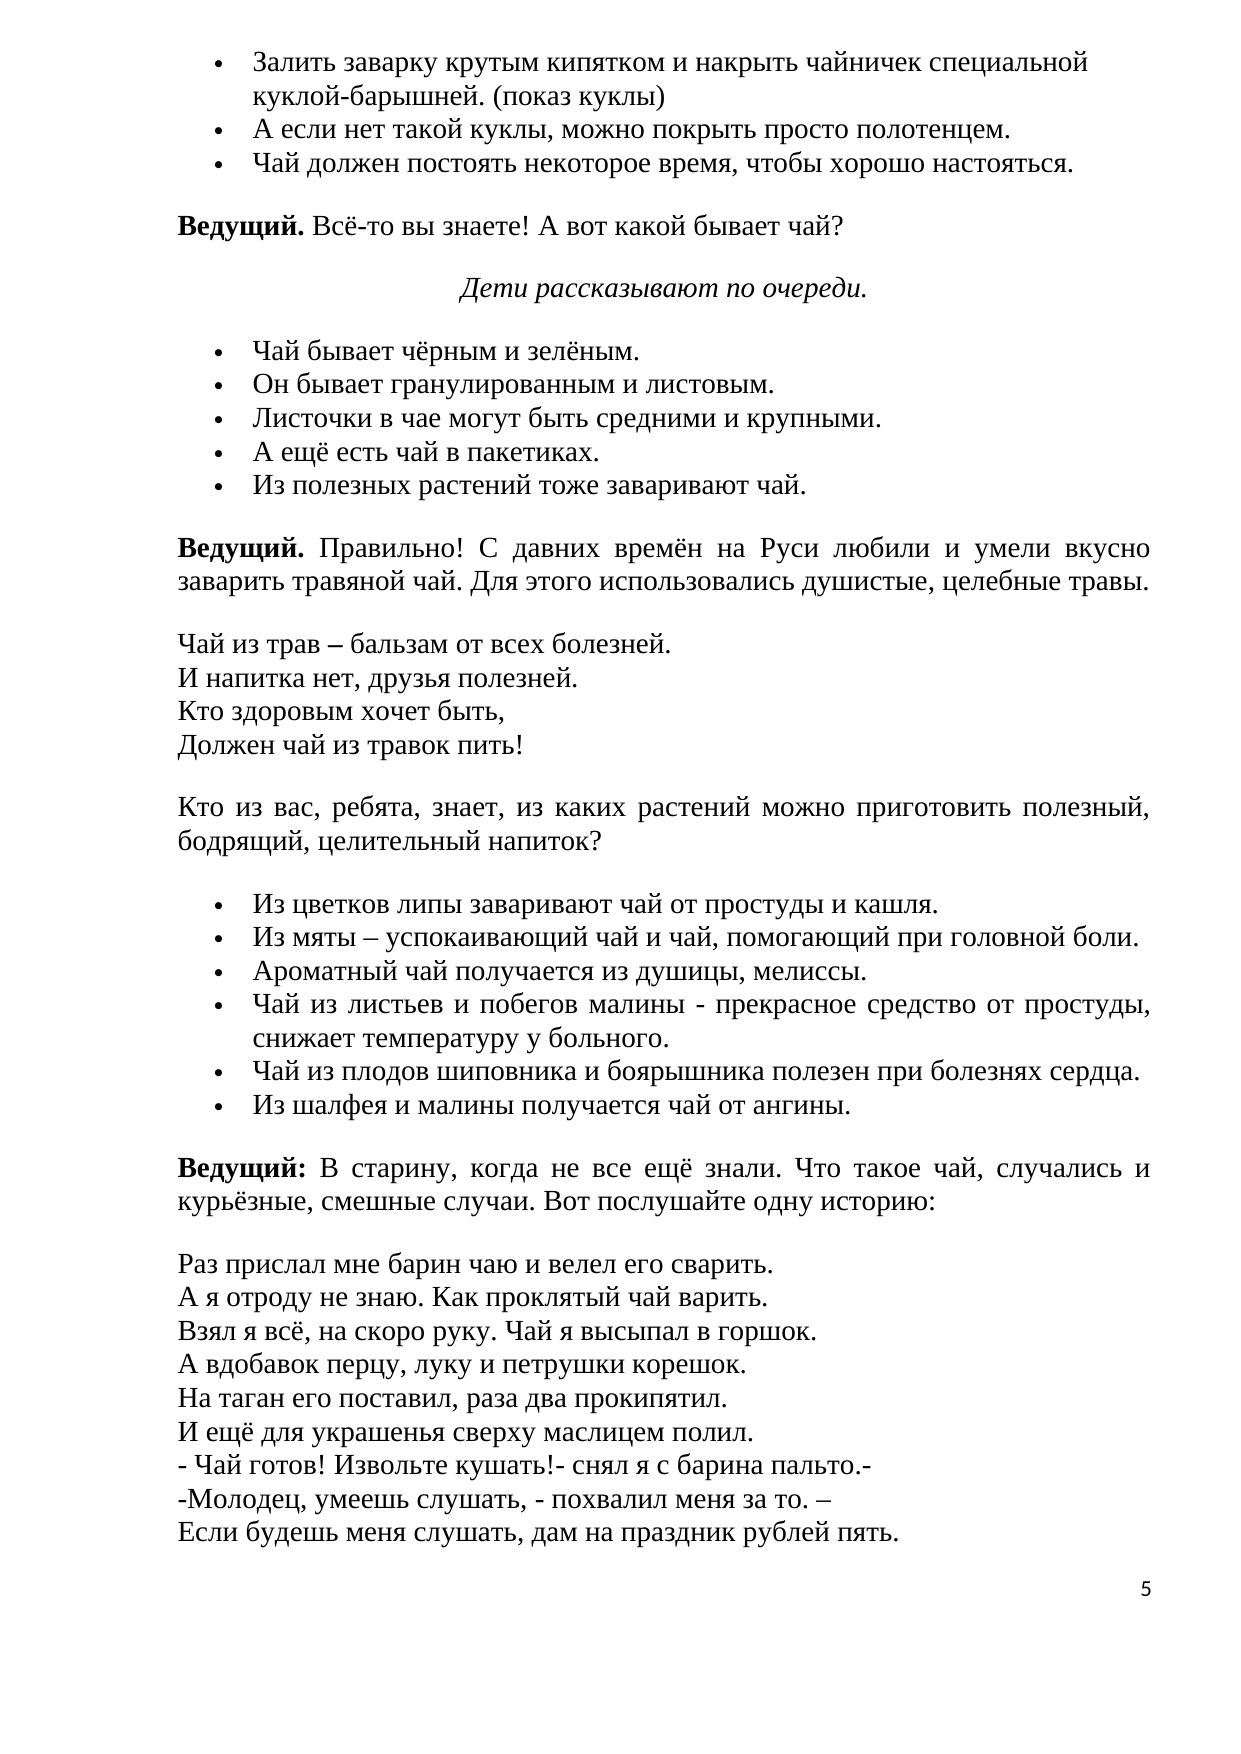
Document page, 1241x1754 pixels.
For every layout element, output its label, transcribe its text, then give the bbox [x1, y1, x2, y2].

text Раз прислал мне барин чаю и велел его сварить. [177, 1246, 1152, 1279]
list Он бывает гранулированным и листовым. [215, 367, 1152, 400]
text Должен чай из травок пить! [177, 727, 1152, 760]
text Взял я всё, на скоро руку. Чай я высыпал в горшок. [177, 1313, 1152, 1347]
text Кто из вас, ребята, знает, из каких растений можно приготовить полезный, бодрящий, целительный напиток? [177, 789, 1152, 857]
list Из шалфея и малины получается чай от ангины. [215, 1087, 1152, 1121]
text Ведущий: В старину, когда не все ещё знали. Что такое чай, случались и курьёзные, смешные случаи. Вот послушайте одну историю: [177, 1150, 1152, 1217]
text Кто здоровым хочет быть, [177, 693, 1152, 727]
text И ещё для украшенья сверху маслицем полил. [177, 1414, 1152, 1447]
text Чай из трав – бальзам от всех болезней. [177, 626, 1152, 660]
list А если нет такой куклы, можно покрыть просто полотенцем. [215, 111, 1152, 145]
list Чай должен постоять некоторое время, чтобы хорошо настояться. [215, 145, 1152, 178]
text И напитка нет, друзья полезней. [177, 660, 1152, 693]
text Ведущий. Правильно! С давних времён на Руси любили и умели вкусно заварить травяной чай. Для этого использовались душистые, целебные травы. [177, 530, 1152, 597]
text А я отроду не знаю. Как проклятый чай варить. [177, 1279, 1152, 1313]
list Залить заварку крутым кипятком и накрыть чайничек специальной куклой-барышней. (показ куклы) [215, 44, 1152, 111]
list Из мяты – успокаивающий чай и чай, помогающий при головной боли. [215, 919, 1152, 953]
text Дети рассказывают по очереди. [177, 270, 1152, 304]
text На таган его поставил, раза два прокипятил. [177, 1380, 1152, 1414]
list Из цветков липы заваривают чай от простуды и кашля. [215, 886, 1152, 919]
text Если будешь меня слушать, дам на праздник рублей пять. [177, 1514, 1152, 1548]
list Чай бывает чёрным и зелёным. [215, 333, 1152, 367]
list Чай из плодов шиповника и боярышника полезен при болезнях сердца. [215, 1053, 1152, 1087]
list А ещё есть чай в пакетиках. [215, 434, 1152, 467]
text А вдобавок перцу, луку и петрушки корешок. [177, 1347, 1152, 1380]
list Листочки в чае могут быть средними и крупными. [215, 400, 1152, 434]
list Из полезных растений тоже заваривают чай. [215, 467, 1152, 501]
list Ароматный чай получается из душицы, мелиссы. [215, 953, 1152, 986]
list Чай из листьев и побегов малины - прекрасное средство от простуды, снижает температуру у больного. [215, 986, 1152, 1053]
text Ведущий. Всё-то вы знаете! А вот какой бывает чай? [177, 208, 1152, 241]
text - Чай готов! Извольте кушать!- снял я с барина пальто.- [177, 1447, 1152, 1481]
text -Молодец, умеешь слушать, - похвалил меня за то. – [177, 1481, 1152, 1514]
